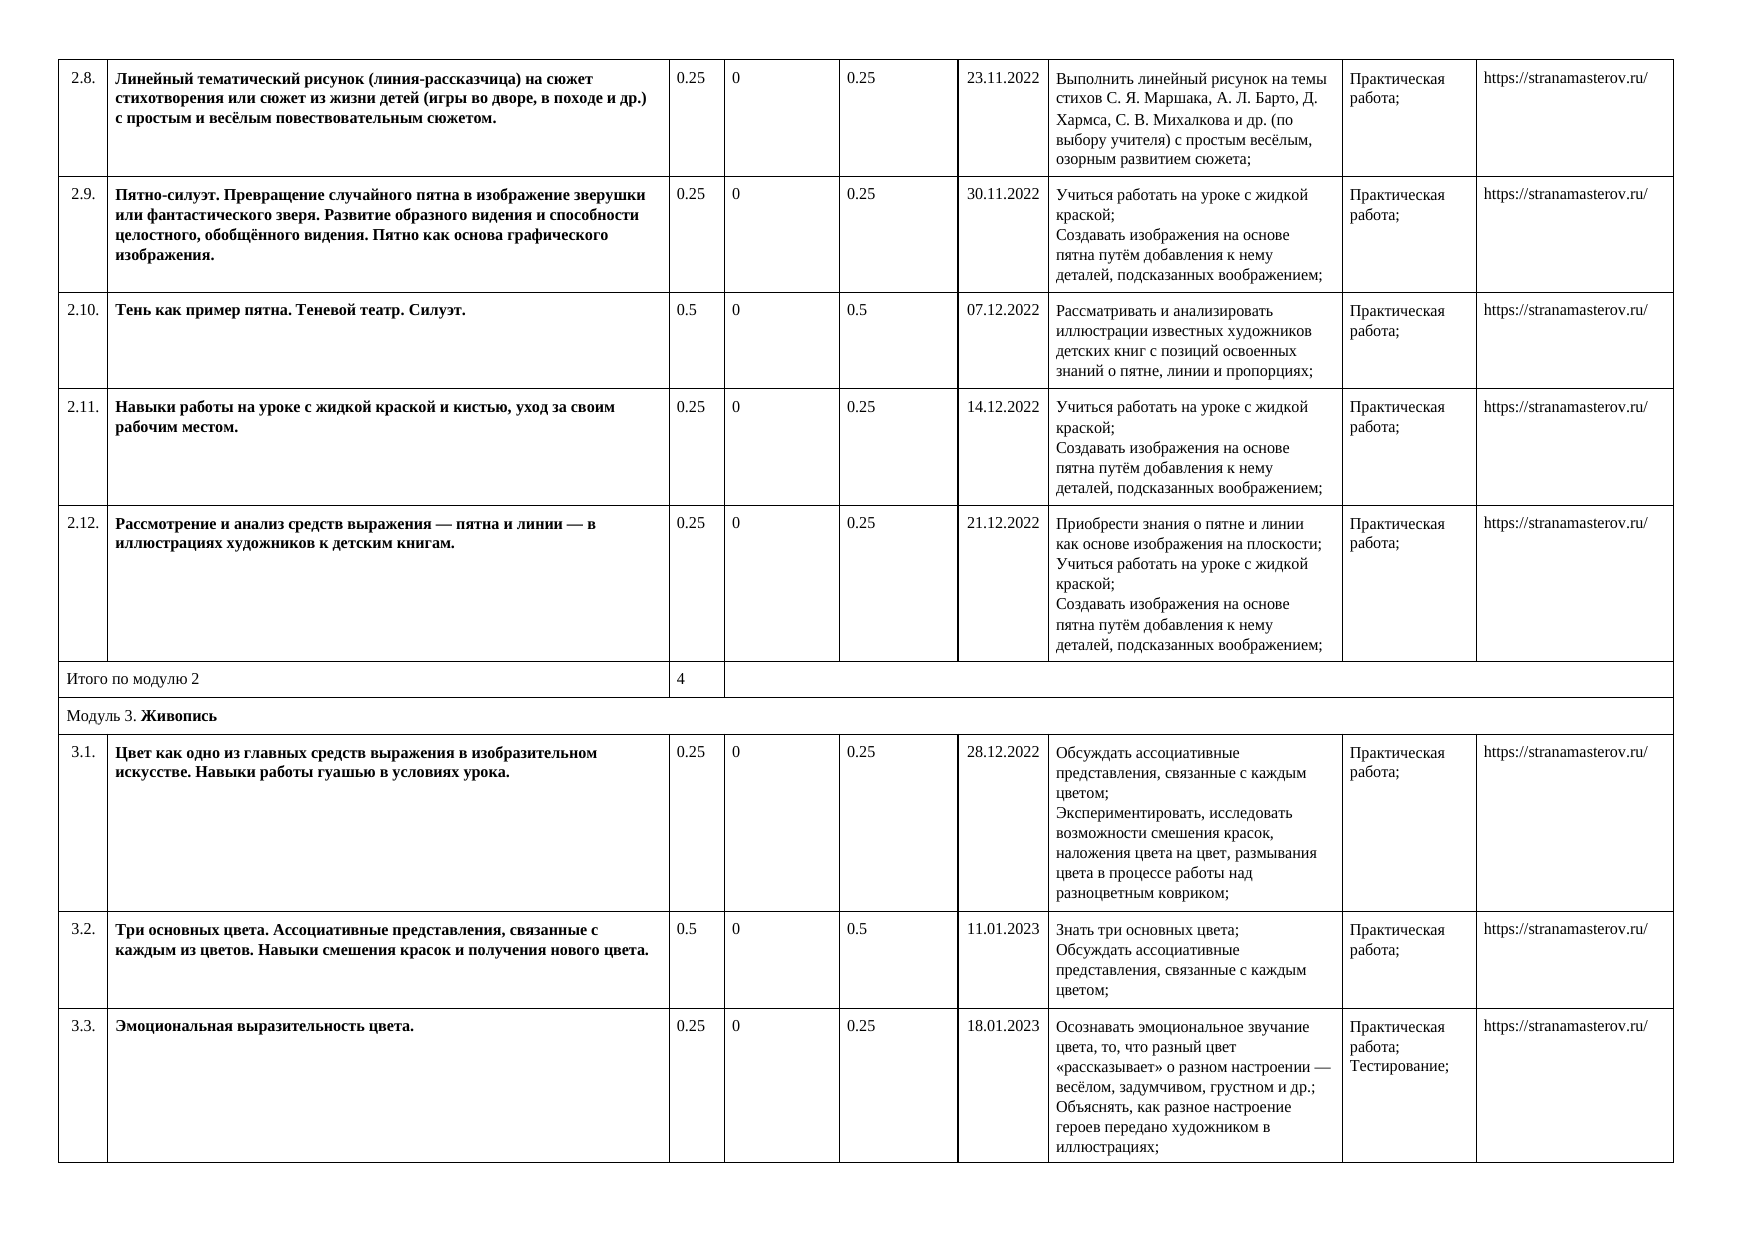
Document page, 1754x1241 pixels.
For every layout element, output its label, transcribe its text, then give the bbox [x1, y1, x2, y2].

table_cell https://stranamasterov.ru/ [1477, 735, 1673, 911]
table_cell [725, 662, 1673, 697]
table_cell Модуль 3. Живопись [59, 698, 1673, 733]
table_cell 0 [725, 735, 839, 911]
table_header Линейный тематический рисунок (линия-рассказчица) на сюжет стихотворения или сюжет из жизни детей (игры во дворе, в походе и др.) с простым и весёлым повествовательным сюжетом. [108, 60, 669, 176]
table_cell Учиться работать на уроке с жидкой краской; Создавать изображения на основе пятна путём добавления к нему деталей, подсказанных воображением; [1049, 177, 1342, 292]
table_cell Практическая работа; [1343, 389, 1476, 504]
table_cell 2.12. [59, 506, 107, 661]
table_cell 0.25 [670, 389, 724, 504]
table_header Выполнить линейный рисунок на темы стихов С. Я. Маршака, А. Л. Барто, Д. Хармса, С. В. Михалкова и др. (по выбору учителя) с простым весёлым, озорным развитием сюжета; [1049, 60, 1342, 176]
table_cell Практическая работа; [1343, 735, 1476, 911]
table_cell 0 [725, 912, 839, 1007]
table_cell 30.11.2022 [959, 177, 1048, 292]
table_cell 0 [725, 293, 839, 388]
table_header https://stranamasterov.ru/ [1477, 60, 1673, 176]
table_header 0 [725, 60, 839, 176]
table_cell Осознавать эмоциональное звучание цвета, то, что разный цвет «рассказывает» о разном настроении —весёлом, задумчивом, грустном и др.; Объяснять, как разное настроение героев передано художником в иллюстрациях; [1049, 1009, 1342, 1162]
table_cell 18.01.2023 [959, 1009, 1048, 1162]
table_cell Приобрести знания о пятне и линии как основе изображения на плоскости; Учиться работать на уроке с жидкой краской; Создавать изображения на основе пятна путём добавления к нему деталей, подсказанных воображением; [1049, 506, 1342, 661]
table_cell Практическая работа; [1343, 506, 1476, 661]
table_cell Тень как пример пятна. Теневой театр. Силуэт. [108, 293, 669, 388]
table_cell 0.25 [840, 177, 957, 292]
table_cell 0 [725, 1009, 839, 1162]
table_cell 0.25 [670, 1009, 724, 1162]
table_cell 0 [725, 389, 839, 504]
table_cell 0.25 [670, 177, 724, 292]
table_cell 07.12.2022 [959, 293, 1048, 388]
table_cell Эмоциональная выразительность цвета. [108, 1009, 669, 1162]
table_cell https://stranamasterov.ru/ [1477, 912, 1673, 1007]
table_cell 0.5 [840, 912, 957, 1007]
table_cell Пятно-силуэт. Превращение случайного пятна в изображение зверушки или фантастического зверя. Развитие образного видения и способности целостного, обобщённого видения. Пятно как основа графического изображения. [108, 177, 669, 292]
table_cell 0 [725, 506, 839, 661]
table_cell Практическая работа; [1343, 177, 1476, 292]
table_cell 0 [725, 177, 839, 292]
table_cell 0.25 [840, 506, 957, 661]
table_cell 14.12.2022 [959, 389, 1048, 504]
table_cell Обсуждать ассоциативные представления, связанные с каждым цветом; Экспериментировать, исследовать возможности смешения красок, наложения цвета на цвет, размывания цвета в процессе работы над разноцветным ковриком; [1049, 735, 1342, 911]
table_cell 0.25 [670, 506, 724, 661]
table_cell 0.5 [840, 293, 957, 388]
table_cell 3.1. [59, 735, 107, 911]
table_cell 28.12.2022 [959, 735, 1048, 911]
table_header Практическая работа; [1343, 60, 1476, 176]
table_cell 11.01.2023 [959, 912, 1048, 1007]
table_cell 2.11. [59, 389, 107, 504]
table_header 23.11.2022 [959, 60, 1048, 176]
table_cell Практическая работа; Тестирование; [1343, 1009, 1476, 1162]
table_cell Знать три основных цвета; Обсуждать ассоциативные представления, связанные с каждым цветом; [1049, 912, 1342, 1007]
table_header 2.8. [59, 60, 107, 176]
table_header 0.25 [670, 60, 724, 176]
table_cell 4 [670, 662, 724, 697]
table_cell Учиться работать на уроке с жидкой краской; Создавать изображения на основе пятна путём добавления к нему деталей, подсказанных воображением; [1049, 389, 1342, 504]
table_cell 0.25 [840, 735, 957, 911]
table_cell 2.10. [59, 293, 107, 388]
table_cell Итого по модулю 2 [59, 662, 669, 697]
table_cell 0.5 [670, 912, 724, 1007]
table_cell 3.2. [59, 912, 107, 1007]
table_cell 3.3. [59, 1009, 107, 1162]
table_cell Рассмотрение и анализ средств выражения — пятна и линии — в иллюстрациях художников к детским книгам. [108, 506, 669, 661]
table_cell 2.9. [59, 177, 107, 292]
table_cell Цвет как одно из главных средств выражения в изобразительном искусстве. Навыки работы гуашью в условиях урока. [108, 735, 669, 911]
table_cell Рассматривать и анализировать иллюстрации известных художников детских книг с позиций освоенных знаний о пятне, линии и пропорциях; [1049, 293, 1342, 388]
table_cell 0.5 [670, 293, 724, 388]
table_cell Практическая работа; [1343, 912, 1476, 1007]
table_cell 0.25 [670, 735, 724, 911]
table_cell 0.25 [840, 1009, 957, 1162]
table_cell https://stranamasterov.ru/ [1477, 1009, 1673, 1162]
table_cell https://stranamasterov.ru/ [1477, 177, 1673, 292]
table_cell https://stranamasterov.ru/ [1477, 389, 1673, 504]
table_cell 0.25 [840, 389, 957, 504]
table_cell Практическая работа; [1343, 293, 1476, 388]
table_cell Три основных цвета. Ассоциативные представления, связанные с каждым из цветов. Навыки смешения красок и получения нового цвета. [108, 912, 669, 1007]
table_cell https://stranamasterov.ru/ [1477, 293, 1673, 388]
table_cell Навыки работы на уроке с жидкой краской и кистью, уход за своим рабочим местом. [108, 389, 669, 504]
table_header 0.25 [840, 60, 957, 176]
table_cell https://stranamasterov.ru/ [1477, 506, 1673, 661]
table_cell 21.12.2022 [959, 506, 1048, 661]
